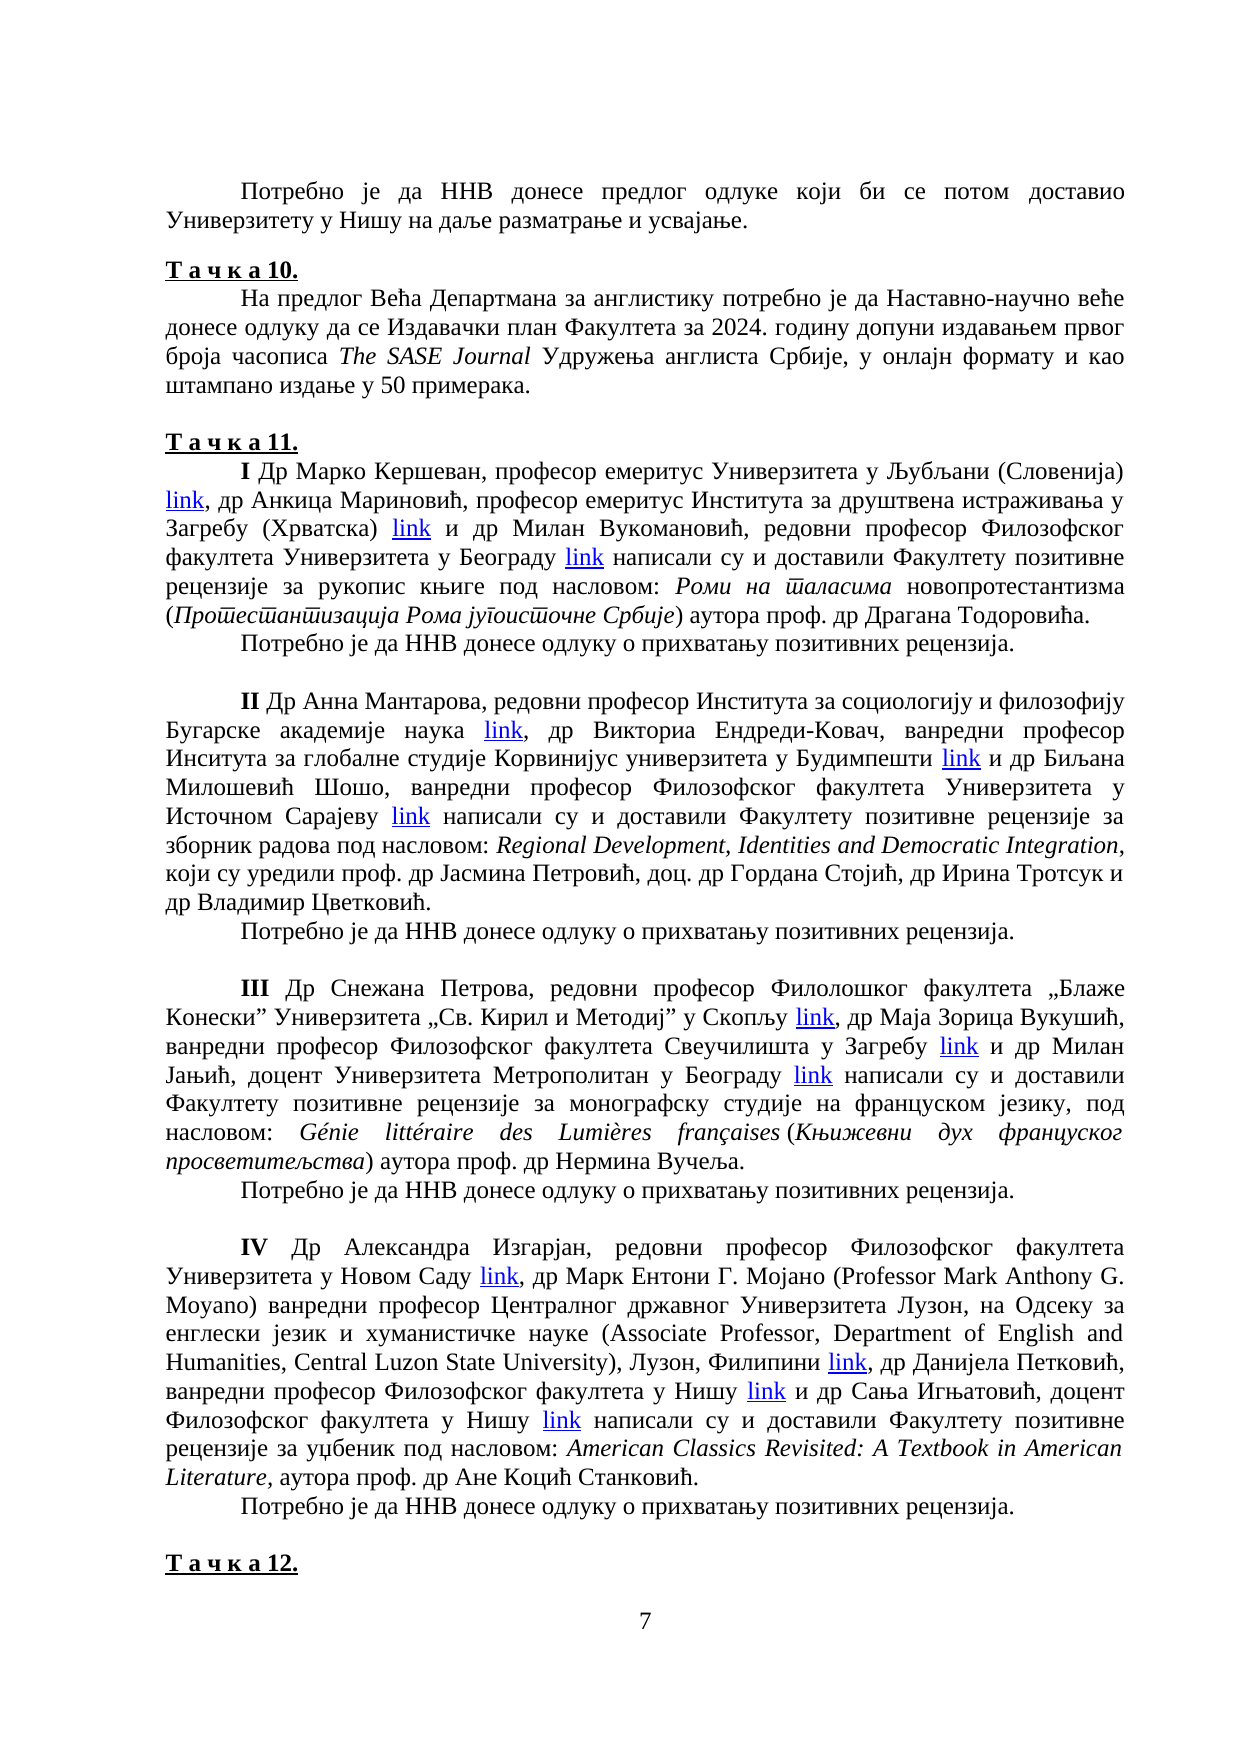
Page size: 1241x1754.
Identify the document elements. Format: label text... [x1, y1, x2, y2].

text Потребно је да ННВ донесе одлуку о прихватању позитивних рецензија. [165, 628, 1125, 657]
text Т а ч к а 10. [165, 255, 1125, 283]
text II Др Анна Мантарова, редовни професор Института за социологију и филозофију Бугарске академије наука link, др Викториа Ендреди-Ковач, ванредни професор Инситута за глобалне студије Корвинијус универзитета у Будимпешти link и др Биљана Милошевић Шошо, ванредни професор Филозофског факултета Универзитета у Источном Сарајеву link написали су и доставили Факултету позитивне рецензије за зборник радова под насловом: Regional Development, Identities and Democratic Integration, који су уредили проф. др Јасмина Петровић, доц. др Гордана Стојић, др Ирина Тротсук и др Владимир Цветковић. [165, 686, 1125, 916]
text Потребно је да ННВ донесе одлуку о прихватању позитивних рецензија. [165, 916, 1125, 945]
list Потребно је да ННВ донесе предлог одлуке који би се потом доставио Универзитету у Нишу на даље разматрање и усвајање. [165, 176, 1125, 234]
text I Др Марко Кершеван, професор емеритус Универзитета у Љубљани (Словенија) link, др Анкица Мариновић, професор емеритус Института за друштвена истраживања у Загребу (Хрватска) link и др Милан Вукомановић, редовни професор Филозофског факултета Универзитета у Београду link написали су и доставили Факултету позитивне рецензије за рукопис књиге под насловом: Роми на таласима новопротестантизма (Протестантизација Рома југоисточне Србије) аутора проф. др Драгана Тодоровића. [165, 456, 1125, 628]
text IV Др Александра Изгарјан, редовни професор Филозофског факултета Универзитета у Новом Саду link, др Марк Ентони Г. Мојано (Professor Mark Anthony G. Moyano) ванредни професор Централног државног Универзитета Лузон, на Одсеку за енглески језик и хуманистичке науке (Associate Professor, Department of English and Humanities, Central Luzon State University), Лузон, Филипини link, др Данијела Петковић, ванредни професор Филозофског факултета у Нишу link и др Сања Игњатовић, доцент Филозофског факултета у Нишу link написали су и доставили Факултету позитивне рецензије за уџбеник под насловом: American Classics Revisited: A Textbook in American Literature, аутора проф. др Ане Коцић Станковић. [165, 1232, 1125, 1491]
text III Др Снежана Петрова, редовни професор Филолошког факултета „Блаже Конески” Универзитета „Св. Кирил и Методиј” у Скопљу link, др Маја Зорица Вукушић, ванредни професор Филозофског факултета Свеучилишта у Загребу link и др Милан Јањић, доцент Универзитета Метрополитан у Београду link написали су и доставили Факултету позитивне рецензије за монографску студије на француском језику, под насловом: Génie littéraire des Lumières françaises (Књижевни дух француског просветитељства) аутора проф. др Нермина Вучеља. [165, 973, 1125, 1175]
text Т а ч к а 12. [165, 1548, 1125, 1577]
text Потребно је да ННВ донесе одлуку о прихватању позитивних рецензија. [165, 1491, 1125, 1520]
text Т а ч к а 11. [165, 427, 1125, 456]
text На предлог Већа Департмана за англистику потребно је да Наставно-научно веће донесе одлуку да се Издавачки план Факултета за 2024. годину допуни издавањем првог броја часописа The SASE Jоurnal Удружења англиста Србије, у онлајн формату и као штампано издање у 50 примерака. [165, 283, 1125, 398]
text Потребно је да ННВ донесе одлуку о прихватању позитивних рецензија. [165, 1175, 1125, 1203]
